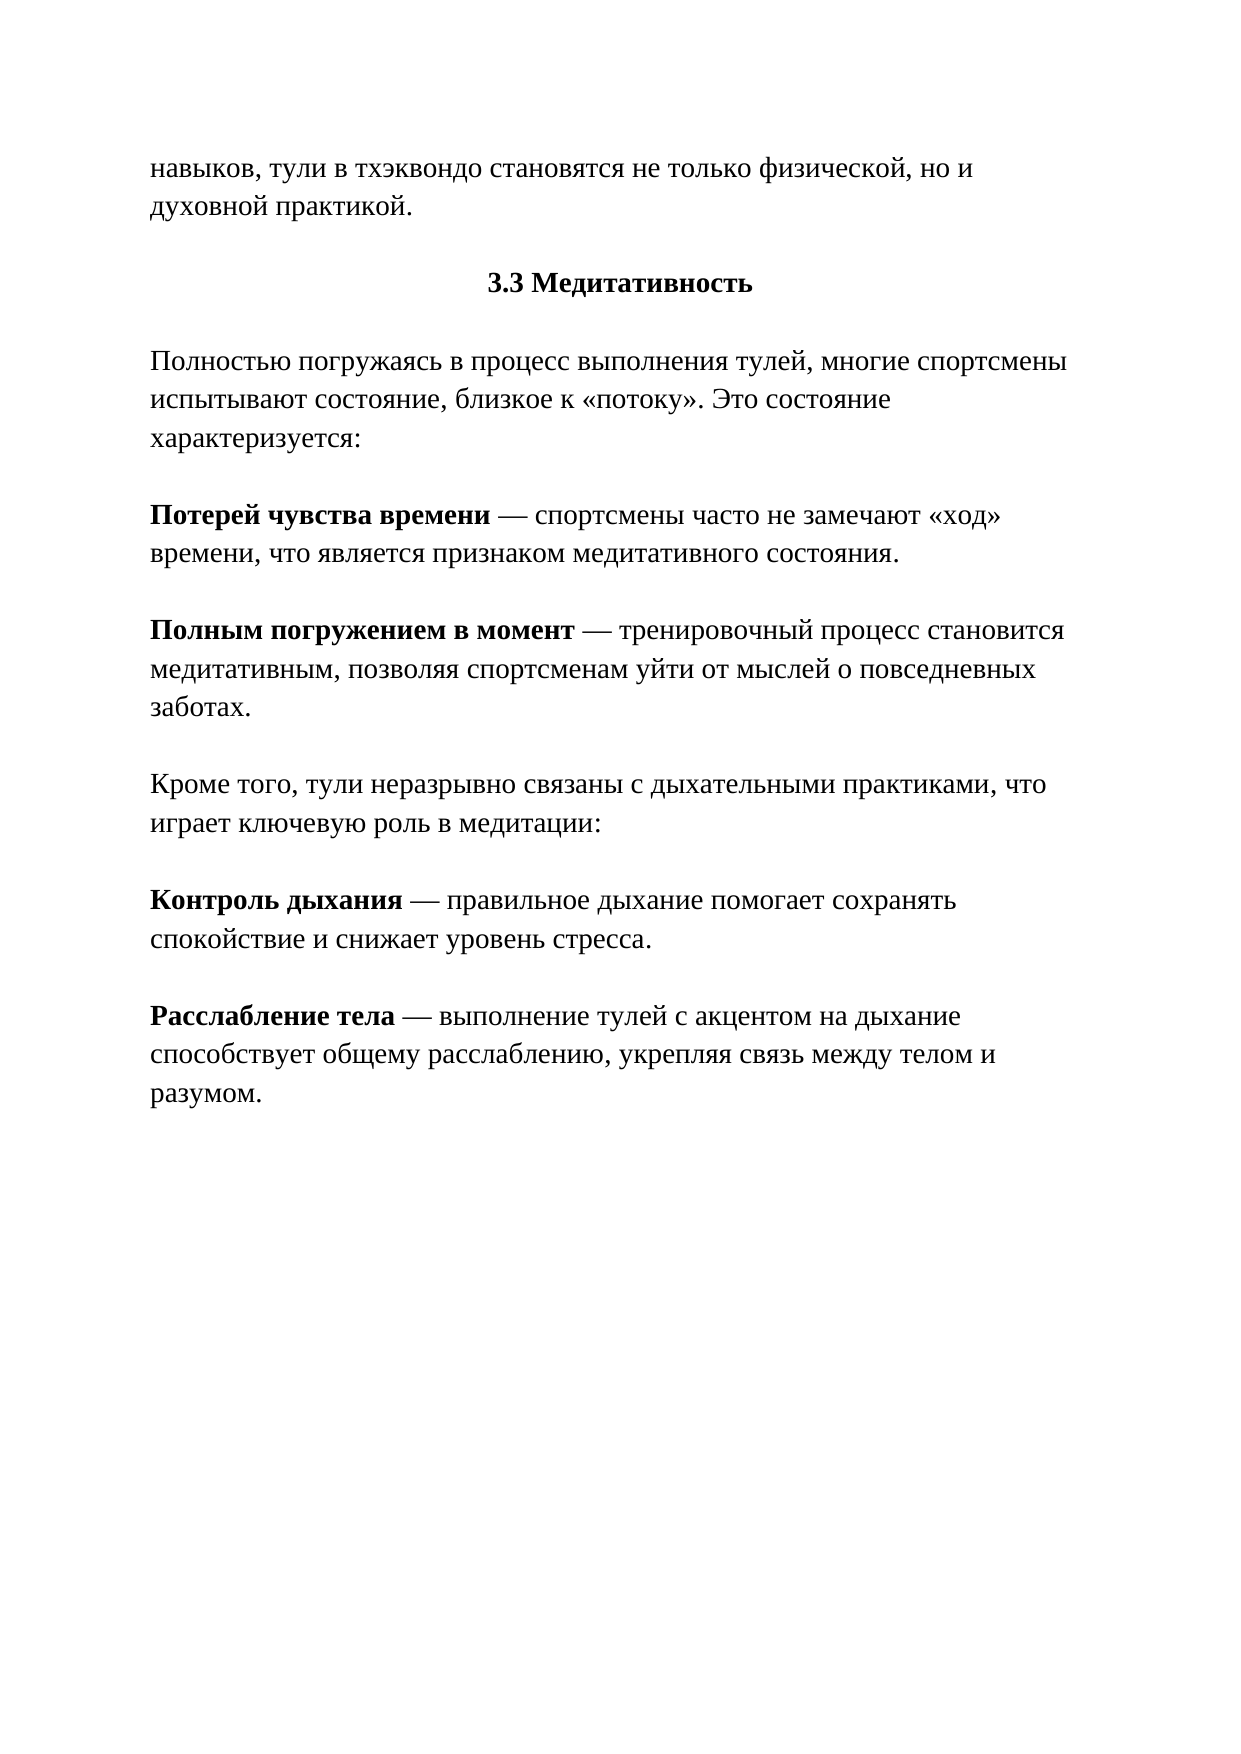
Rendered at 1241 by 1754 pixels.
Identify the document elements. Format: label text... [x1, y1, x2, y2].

text Кроме того, тули неразрывно связаны с дыхательными практиками, что играет ключевую роль в медитации: [150, 767, 1090, 839]
text Полностью погружаясь в процесс выполнения тулей, многие спортсмены испытывают состояние, близкое к «потоку». Это состояние характеризуется: [150, 343, 1090, 453]
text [150, 150, 1090, 222]
text 3.3 Медитативность [150, 266, 1090, 299]
text Расслабление тела — выполнение тулей с акцентом на дыхание способствует общему расслаблению, укрепляя связь между телом и разумом. [150, 998, 1090, 1108]
text Потерей чувства времени — спортсмены часто не замечают «ход» времени, что является признаком медитативного состояния. [150, 497, 1090, 569]
text Полным погружением в момент — тренировочный процесс становится медитативным, позволяя спортсменам уйти от мыслей о повседневных заботах. [150, 612, 1090, 723]
text Контроль дыхания — правильное дыхание помогает сохранять спокойствие и снижает уровень стресса. [150, 882, 1090, 954]
